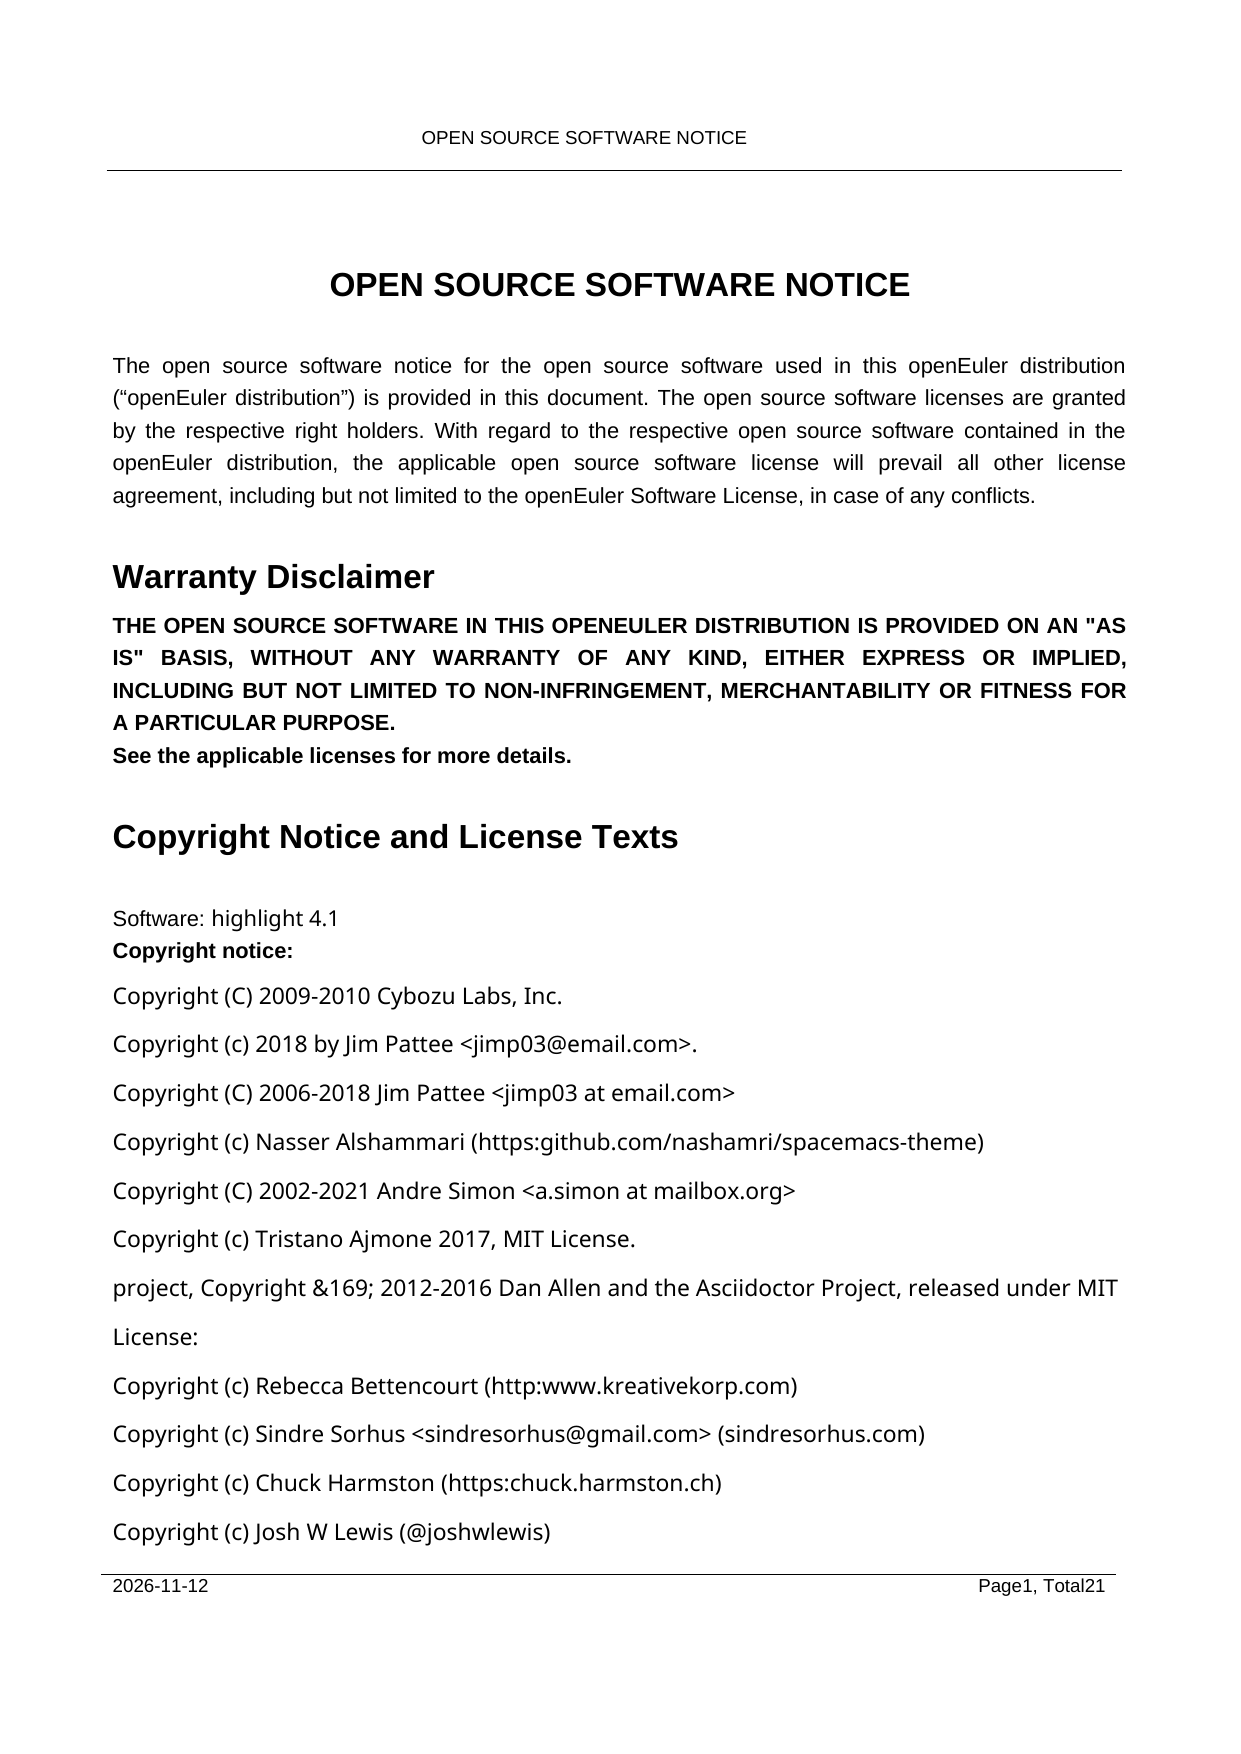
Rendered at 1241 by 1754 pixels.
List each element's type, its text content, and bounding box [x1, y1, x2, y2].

text Software: highlight 4.1 [112, 901, 1128, 934]
text OPEN SOURCE SOFTWARE NOTICE [112, 251, 1128, 316]
text Copyright Notice and License Texts [112, 804, 1128, 869]
text Warranty Disclaimer [112, 544, 1128, 609]
text The open source software notice for the open source software used in this openEuler distribution (“openEuler distribution”) is provided in this document. The open source software licenses are granted by the respective right holders. With regard to the respective open source software contained in the openEuler distribution, the applicable open source software license will prevail all other license agreement, including but not limited to the openEuler Software License, in case of any conflicts. [112, 349, 1128, 511]
text THE OPEN SOURCE SOFTWARE IN THIS OPENEULER DISTRIBUTION IS PROVIDED ON AN "AS IS" BASIS, WITHOUT ANY WARRANTY OF ANY KIND, EITHER EXPRESS OR IMPLIED, INCLUDING BUT NOT LIMITED TO NON-INFRINGEMENT, MERCHANTABILITY OR FITNESS FOR A PARTICULAR PURPOSE. See the applicable licenses for more details. [112, 609, 1128, 771]
text Copyright notice: [112, 934, 1128, 966]
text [112, 979, 1128, 1548]
